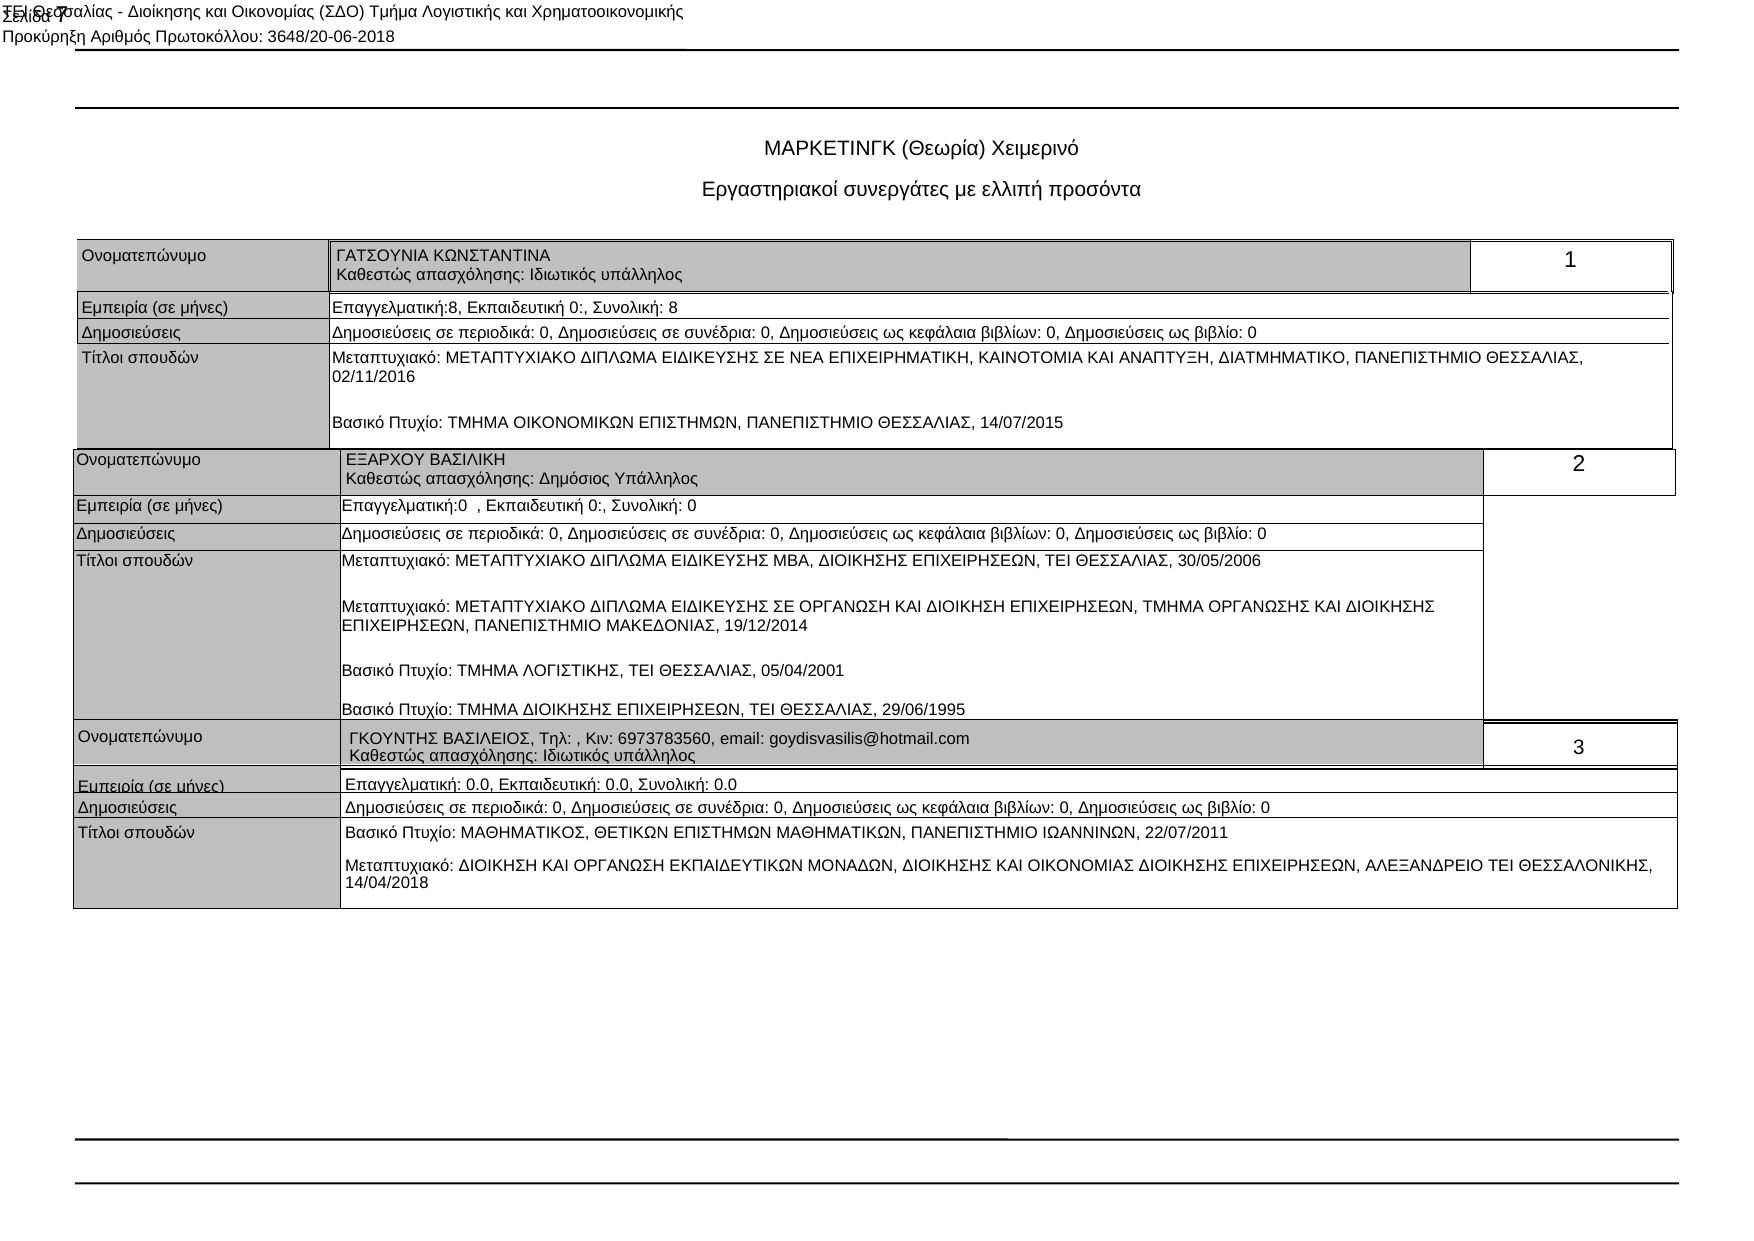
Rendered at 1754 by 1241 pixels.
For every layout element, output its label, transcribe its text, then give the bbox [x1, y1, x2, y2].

table_cell Τίτλοι σπουδών [77, 344, 329, 448]
table_header ΕΞΑΡΧΟΥ ΒΑΣΙΛΙΚΗ Καθεστώς απασχόλησης: Δημόσιος Υπάλληλος [341, 450, 1483, 495]
text Εργαστηριακοί συνεργάτες με ελλιπή προσόντα [688, 177, 1155, 232]
table_cell Μεταπτυχιακό: ΜΕΤΑΠΤΥΧΙΑΚΟ ΔΙΠΛΩΜΑ ΕΙΔΙΚΕΥΣΗΣ ΜΒΑ, ΔΙΟΙΚΗΣΗΣ ΕΠΙΧΕΙΡΗΣΕΩΝ, ΤΕΙ ΘΕΣΣΑΛΙΑΣ, 30/05/2006 Μεταπτυχιακό: ΜΕΤΑΠΤΥΧΙΑΚΟ ΔΙΠΛΩΜΑ ΕΙΔΙΚΕΥΣΗΣ ΣΕ ΟΡΓΑΝΩΣΗ ΚΑΙ ΔΙΟΙΚΗΣΗ ΕΠΙΧΕΙΡΗΣΕΩΝ, ΤΜΗΜΑ ΟΡΓΑΝΩΣΗΣ ΚΑΙ ΔΙΟΙΚΗΣΗΣ ΕΠΙΧΕΙΡΗΣΕΩΝ, ΠΑΝΕΠΙΣΤΗΜΙΟ ΜΑΚΕΔΟΝΙΑΣ, 19/12/2014 Βασικό Πτυχίο: ΤΜΗΜΑ ΛΟΓΙΣΤΙΚΗΣ, ΤΕΙ ΘΕΣΣΑΛΙΑΣ, 05/04/2001 Βασικό Πτυχίο: ΤΜΗΜΑ ΔΙΟΙΚΗΣΗΣ ΕΠΙΧΕΙΡΗΣΕΩΝ, ΤΕΙ ΘΕΣΣΑΛΙΑΣ, 29/06/1995 [341, 551, 1483, 719]
table_cell Ονοματεπώνυμο [74, 720, 340, 764]
table_cell Εμπειρία (σε μήνες) [74, 496, 340, 523]
table_cell Εμπειρία (σε μήνες) [74, 766, 340, 792]
table_cell Δημοσιεύσεις [74, 793, 340, 817]
table_cell Επαγγελματική: 0.0, Εκπαιδευτική: 0.0, Συνολική: 0.0 [341, 770, 1677, 792]
table_cell Εμπειρία (σε μήνες) [78, 292, 329, 318]
table_header 1 [1471, 242, 1671, 291]
table_cell 3 [1484, 724, 1677, 764]
table_header 2 [1484, 450, 1675, 495]
table_cell Δημοσιεύσεις [78, 319, 329, 343]
table_header Ονοματεπώνυμο [74, 450, 340, 495]
table_cell ΓΚΟΥΝΤΗΣ ΒΑΣΙΛΕΙΟΣ, Τηλ: , Κιν: 6973783560, email: goydisvasilis@hotmail.com Καθεστώς απασχόλησης: Ιδιωτικός υπάλληλος [341, 720, 1483, 764]
text ΜΑΡΚΕΤΙΝΓΚ (Θεωρία) Χειμερινό [688, 136, 1155, 159]
table_cell Τίτλοι σπουδών [74, 818, 340, 908]
table_cell Δημοσιεύσεις σε περιοδικά: 0, Δημοσιεύσεις σε συνέδρια: 0, Δημοσιεύσεις ως κεφάλαια βιβλίων: 0, Δημοσιεύσεις ως βιβλίο: 0 [341, 524, 1483, 550]
table_cell Μεταπτυχιακό: ΜΕΤΑΠΤΥΧΙΑΚΟ ΔΙΠΛΩΜΑ ΕΙΔΙΚΕΥΣΗΣ ΣΕ ΝΕΑ ΕΠΙΧΕΙΡΗΜΑΤΙΚΗ, ΚΑΙΝΟΤΟΜΙΑ ΚΑΙ ΑΝΑΠΤΥΞΗ, ΔΙΑΤΜΗΜΑΤΙΚΟ, ΠΑΝΕΠΙΣΤΗΜΙΟ ΘΕΣΣΑΛΙΑΣ, 02/11/2016 Βασικό Πτυχίο: ΤΜΗΜΑ ΟΙΚΟΝΟΜΙΚΩΝ ΕΠΙΣΤΗΜΩΝ, ΠΑΝΕΠΙΣΤΗΜΙΟ ΘΕΣΣΑΛΙΑΣ, 14/07/2015 [330, 343, 1672, 448]
table_header ΓΑΤΣΟΥΝΙΑ ΚΩΝΣΤΑΝΤΙΝΑ Καθεστώς απασχόλησης: Ιδιωτικός υπάλληλος [331, 242, 1470, 291]
table_cell Επαγγελματική:0 , Εκπαιδευτική 0:, Συνολική: 0 [341, 496, 1483, 523]
table_cell Βασικό Πτυχίο: ΜΑΘΗΜΑΤΙΚΟΣ, ΘΕΤΙΚΩΝ ΕΠΙΣΤΗΜΩΝ ΜΑΘΗΜΑΤΙΚΩΝ, ΠΑΝΕΠΙΣΤΗΜΙΟ ΙΩΑΝΝΙΝΩΝ, 22/07/2011 Μεταπτυχιακό: ΔΙΟΙΚΗΣΗ ΚΑΙ ΟΡΓΑΝΩΣΗ ΕΚΠΑΙΔΕΥΤΙΚΩΝ ΜΟΝΑΔΩΝ, ΔΙΟΙΚΗΣΗΣ ΚΑΙ ΟΙΚΟΝΟΜΙΑΣ ΔΙΟΙΚΗΣΗΣ ΕΠΙΧΕΙΡΗΣΕΩΝ, ΑΛΕΞΑΝΔΡΕΙΟ ΤΕΙ ΘΕΣΣΑΛΟΝΙΚΗΣ, 14/04/2018 [341, 818, 1677, 908]
table_cell Τίτλοι σπουδών [74, 551, 340, 719]
table_cell Δημοσιεύσεις σε περιοδικά: 0, Δημοσιεύσεις σε συνέδρια: 0, Δημοσιεύσεις ως κεφάλαια βιβλίων: 0, Δημοσιεύσεις ως βιβλίο: 0 [330, 318, 1672, 343]
table_cell Επαγγελματική:8, Εκπαιδευτική 0:, Συνολική: 8 [330, 291, 1672, 318]
table_cell Δημοσιεύσεις σε περιοδικά: 0, Δημοσιεύσεις σε συνέδρια: 0, Δημοσιεύσεις ως κεφάλαια βιβλίων: 0, Δημοσιεύσεις ως βιβλίο: 0 [341, 793, 1677, 817]
table_header Ονοματεπώνυμο [77, 240, 328, 291]
table_cell Δημοσιεύσεις [74, 524, 340, 550]
